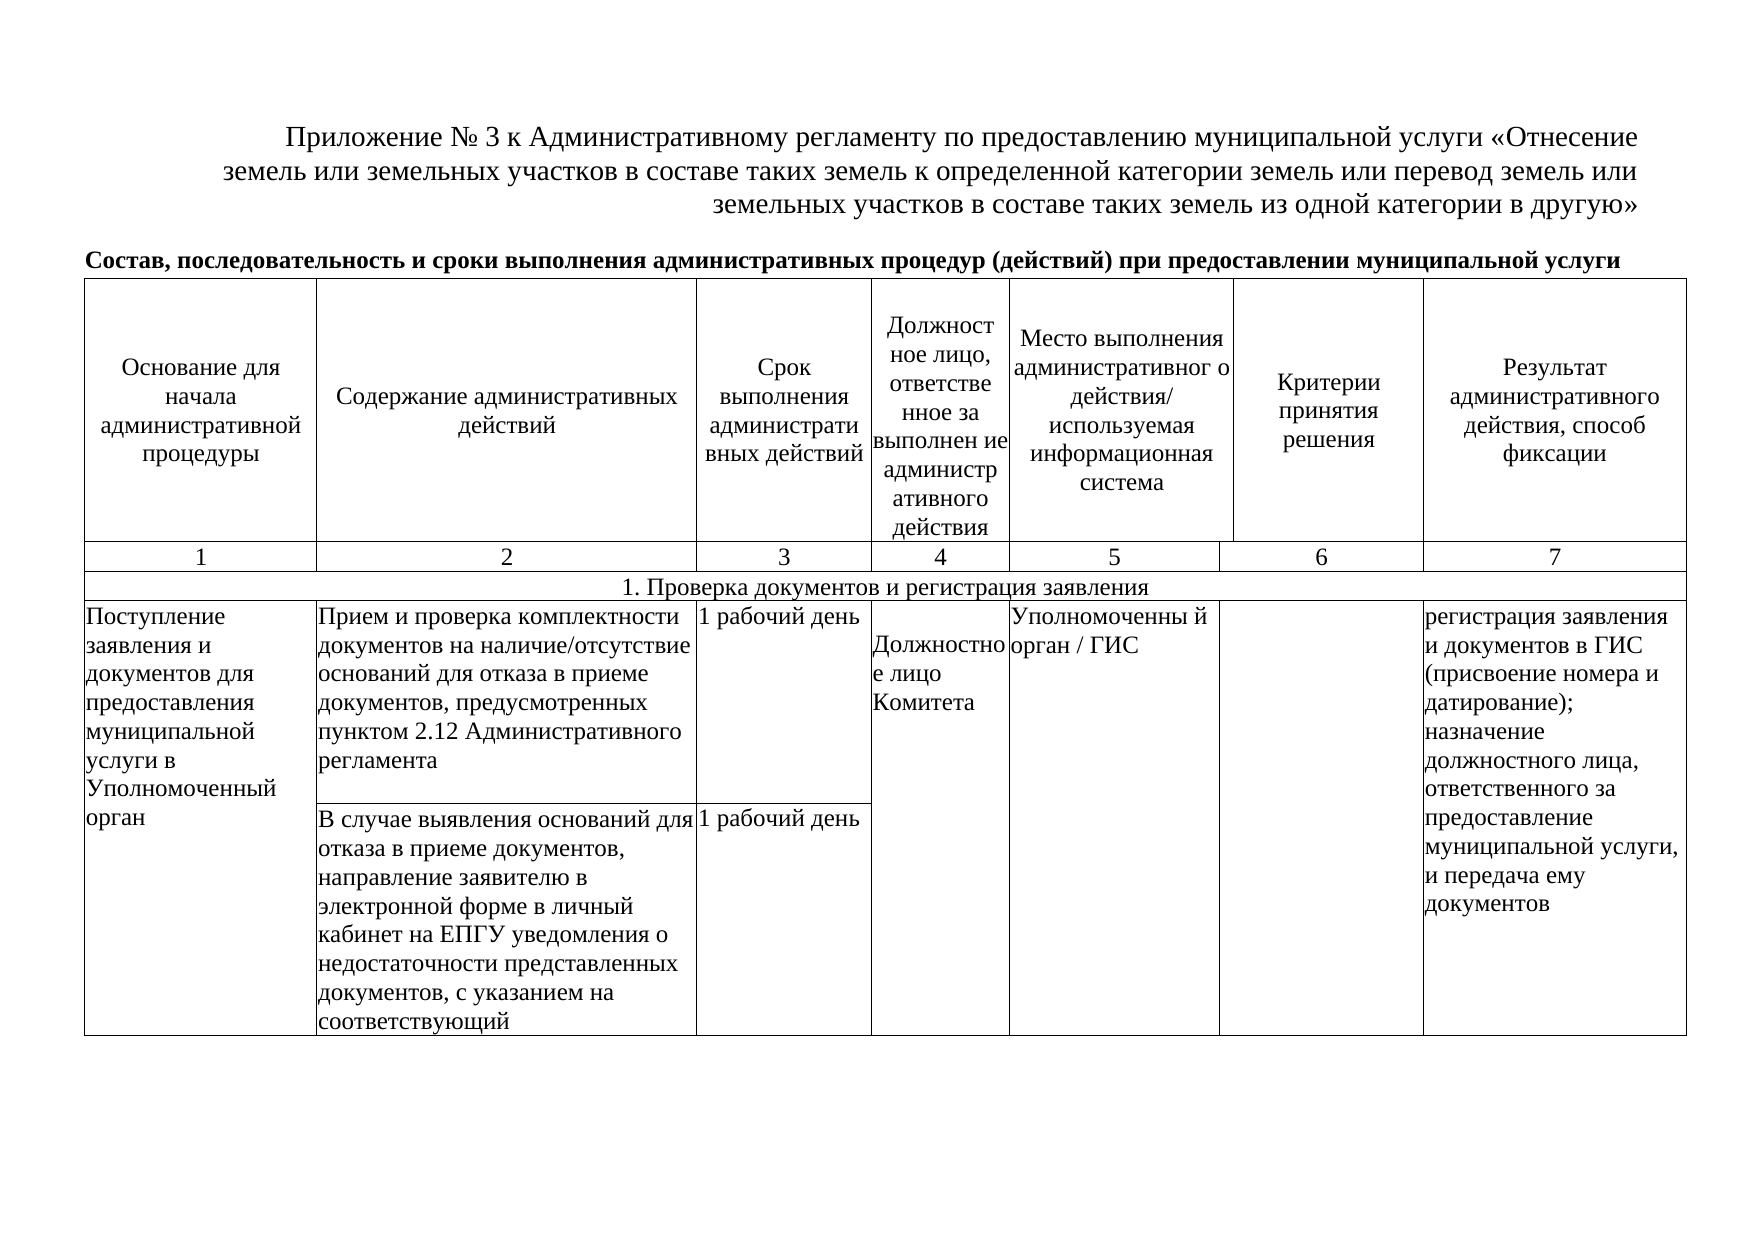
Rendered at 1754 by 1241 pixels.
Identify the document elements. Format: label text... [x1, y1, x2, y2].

table_cell В случае выявления оснований для отказа в приеме документов, направление заявителю в электронной форме в личный кабинет на ЕПГУ уведомления о недостаточности представленных документов, с указанием на соответствующий [317, 804, 696, 1034]
table_cell 6 [1220, 542, 1423, 571]
table_cell 4 [872, 542, 1009, 571]
table_header Срок выполнения администрати вных действий [697, 279, 871, 541]
table_header Должност ное лицо, ответстве нное за выполнен ие администр ативного действия [872, 279, 1009, 541]
table_cell Должностное лицо Комитета [872, 601, 1009, 1034]
table_cell Прием и проверка комплектности документов на наличие/отсутствие оснований для отказа в приеме документов, предусмотренных пунктом 2.12 Административного регламента [317, 601, 696, 802]
table_cell Уполномоченны й орган / ГИС [1010, 601, 1219, 1034]
table_cell 1 рабочий день [697, 804, 871, 1034]
table_header Место выполнения административног о действия/ используемая информационная система [1010, 279, 1233, 541]
table_cell Поступление заявления и документов для предоставления муниципальной услуги в Уполномоченный орган [85, 601, 316, 1034]
table_cell 1. Проверка документов и регистрация заявления [85, 572, 1686, 600]
text Состав, последовательность и сроки выполнения административных процедур (действий) при предоставлении муниципальной услуги [84, 245, 1686, 274]
table_header Основание для начала административной процедуры [85, 279, 316, 541]
table_cell 3 [697, 542, 871, 571]
table_cell 7 [1424, 542, 1686, 571]
table_header Критерии принятия решения [1234, 279, 1423, 541]
table_cell 1 [85, 542, 316, 571]
table_cell регистрация заявления и документов в ГИС (присвоение номера и датирование); назначение должностного лица, ответственного за предоставление муниципальной услуги, и передача ему документов [1424, 601, 1686, 1034]
table_cell 1 рабочий день [697, 601, 871, 802]
table_header Содержание административных действий [317, 279, 696, 541]
table_cell 2 [317, 542, 696, 571]
table_header Результат административного действия, способ фиксации [1424, 279, 1686, 541]
table_cell [1220, 601, 1423, 1034]
text Приложение № 3 к Административному регламенту по предоставлению муниципальной услуги «Отнесение земель или земельных участков в составе таких земель к определенной категории земель или перевод земель или земельных участков в составе таких земель из одной категории в другую» [203, 119, 1638, 220]
table_cell 5 [1010, 542, 1219, 571]
